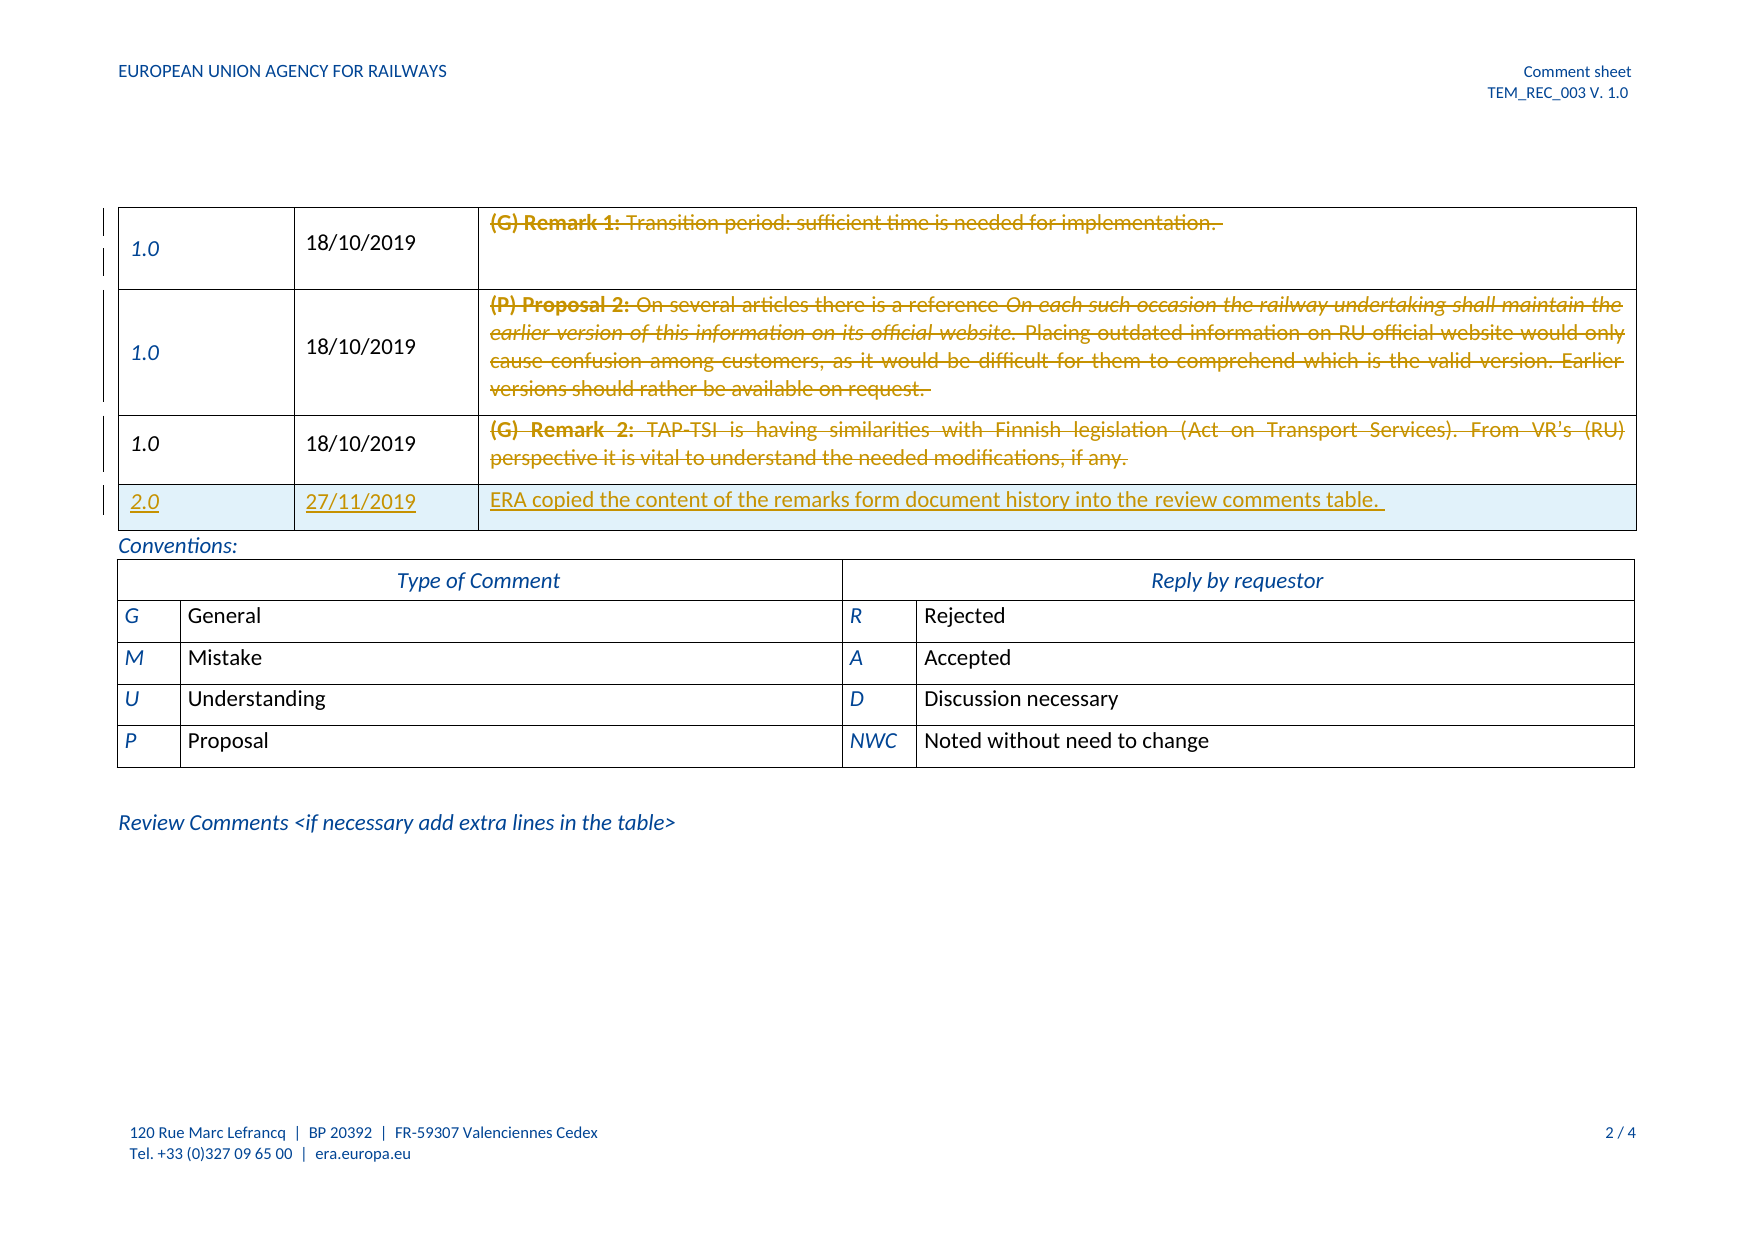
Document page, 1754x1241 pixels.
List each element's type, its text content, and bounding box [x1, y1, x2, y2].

table_cell 1.0 [119, 208, 294, 289]
table_cell 18/10/2019 [295, 416, 478, 484]
table_cell NWC [843, 726, 916, 767]
table_cell R [843, 601, 916, 642]
table_cell 18/10/2019 [295, 208, 478, 289]
table_cell Proposal [181, 726, 842, 767]
table_cell A [843, 643, 916, 683]
subtitle Review Comments <if necessary add extra lines in the table> [118, 808, 1636, 836]
table_cell General [181, 601, 842, 642]
table_cell 1.0 [119, 416, 294, 484]
table_cell G [118, 601, 180, 642]
subtitle Conventions: [118, 531, 1636, 559]
table_cell Noted without need to change [917, 726, 1634, 767]
table_header Type of Comment [118, 560, 842, 600]
table_cell [479, 290, 1636, 414]
table_cell Rejected [917, 601, 1634, 642]
table_cell P [118, 726, 180, 767]
table_cell Mistake [181, 643, 842, 683]
table_cell Accepted [917, 643, 1634, 683]
table_cell [479, 208, 1636, 289]
table_cell 1.0 [119, 290, 294, 414]
table_cell D [843, 685, 916, 725]
table_cell M [118, 643, 180, 683]
table_cell [479, 416, 1636, 484]
table_cell Discussion necessary [917, 685, 1634, 725]
table_header Reply by requestor [843, 560, 1634, 600]
table_cell U [118, 685, 180, 725]
table_cell Understanding [181, 685, 842, 725]
table_cell 18/10/2019 [295, 290, 478, 414]
